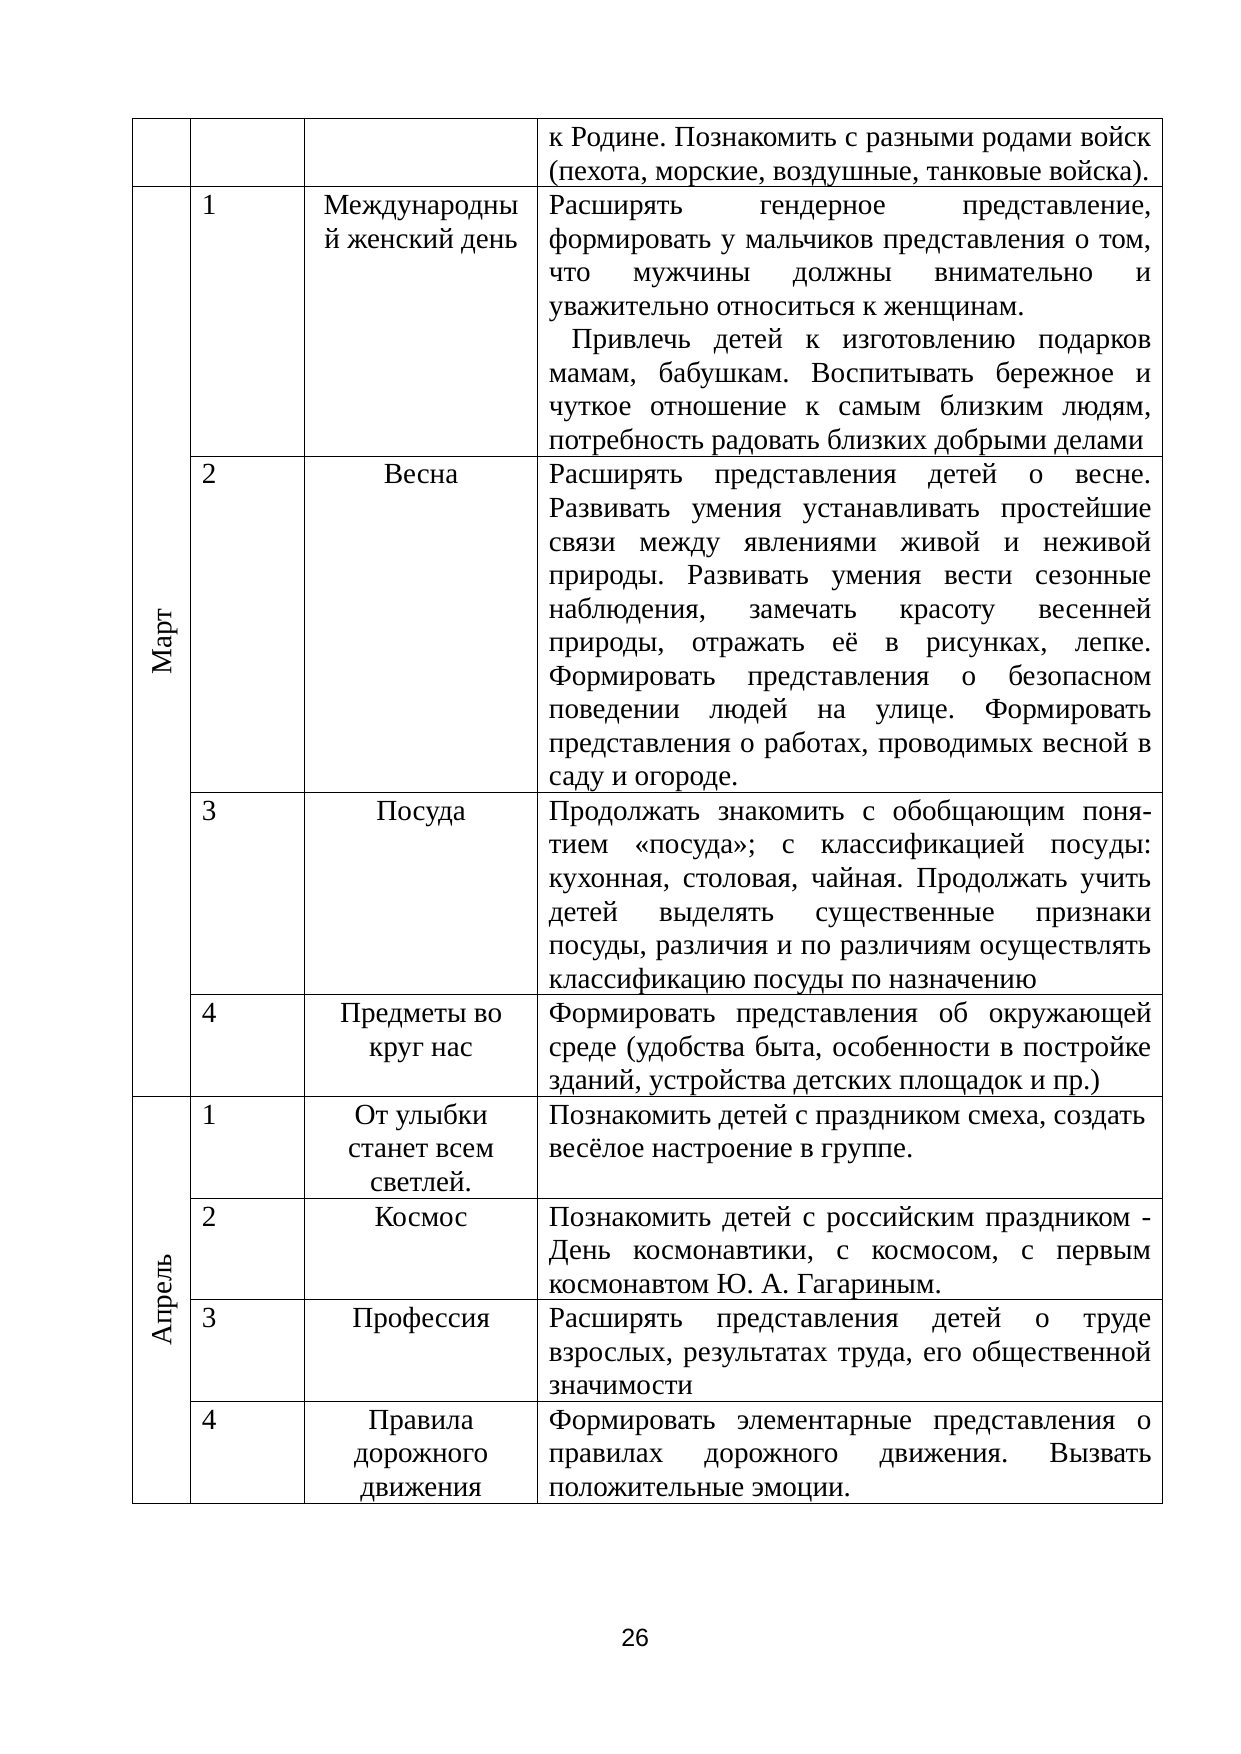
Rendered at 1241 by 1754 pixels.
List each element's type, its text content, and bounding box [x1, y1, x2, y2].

table_cell Продолжать знакомить с обобщающим понятием «посуда»; с классификацией посуды: кухонная, столовая, чайная. Продолжать учить детей выделять существенные признаки посуды, различия и по различиям осуществлять классификацию посуды по назначению [538, 793, 1162, 994]
table_cell От улыбки станет всем светлей. [305, 1097, 537, 1198]
table_cell Март [133, 187, 190, 1096]
table_cell Апрель [133, 1097, 190, 1503]
table_cell Профессия [305, 1300, 537, 1401]
table_cell Космос [305, 1199, 537, 1299]
table_cell 2 [191, 457, 304, 792]
table_cell 1 [191, 1097, 304, 1198]
table_cell 3 [191, 1300, 304, 1401]
table_cell Правила дорожного движения [305, 1402, 537, 1503]
table_cell 4 [191, 995, 304, 1096]
table_cell Международный женский день [305, 187, 537, 456]
table_cell 3 [191, 793, 304, 994]
table_cell Весна [305, 457, 537, 792]
table_cell 4 [191, 119, 304, 186]
table_cell Предметы во круг нас [305, 995, 537, 1096]
table_cell Расширять гендерное представление, формировать у мальчиков представления о том, что мужчины должны внимательно и уважительно относиться к женщинам. Привлечь детей к изготовлению подарков мамам, бабушкам. Воспитывать бережное и чуткое отношение к самым близким людям, потребность радовать близких добрыми делами [538, 187, 1162, 456]
table_cell 4 [191, 1402, 304, 1503]
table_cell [305, 119, 537, 186]
table_cell Познакомить детей с российским праздником - День космонавтики, с космосом, с первым космонавтом Ю. А. Гагариным. [538, 1199, 1162, 1299]
table_cell Расширять представления детей о труде взрослых, результатах труда, его общественной значимости [538, 1300, 1162, 1401]
table_cell 1 [191, 187, 304, 456]
table_cell Познакомить детей с праздником смеха, создать весёлое настроение в группе. [538, 1097, 1162, 1198]
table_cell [538, 119, 1162, 186]
table_cell Формировать представления об окружающей среде (удобства быта, особенности в постройке зданий, устройства детских площадок и пр.) [538, 995, 1162, 1096]
table_cell Посуда [305, 793, 537, 994]
table_cell 2 [191, 1199, 304, 1299]
table_cell Расширять представления детей о весне. Развивать умения устанавливать простейшие связи между явлениями живой и неживой природы. Развивать умения вести сезонные наблюдения, замечать красоту весенней природы, отражать её в рисунках, лепке. Формировать представления о безопасном поведении людей на улице. Формировать представления о работах, проводимых весной в саду и огороде. [538, 457, 1162, 792]
table_cell Формировать элементарные представления о правилах дорожного движения. Вызвать положительные эмоции. [538, 1402, 1162, 1503]
